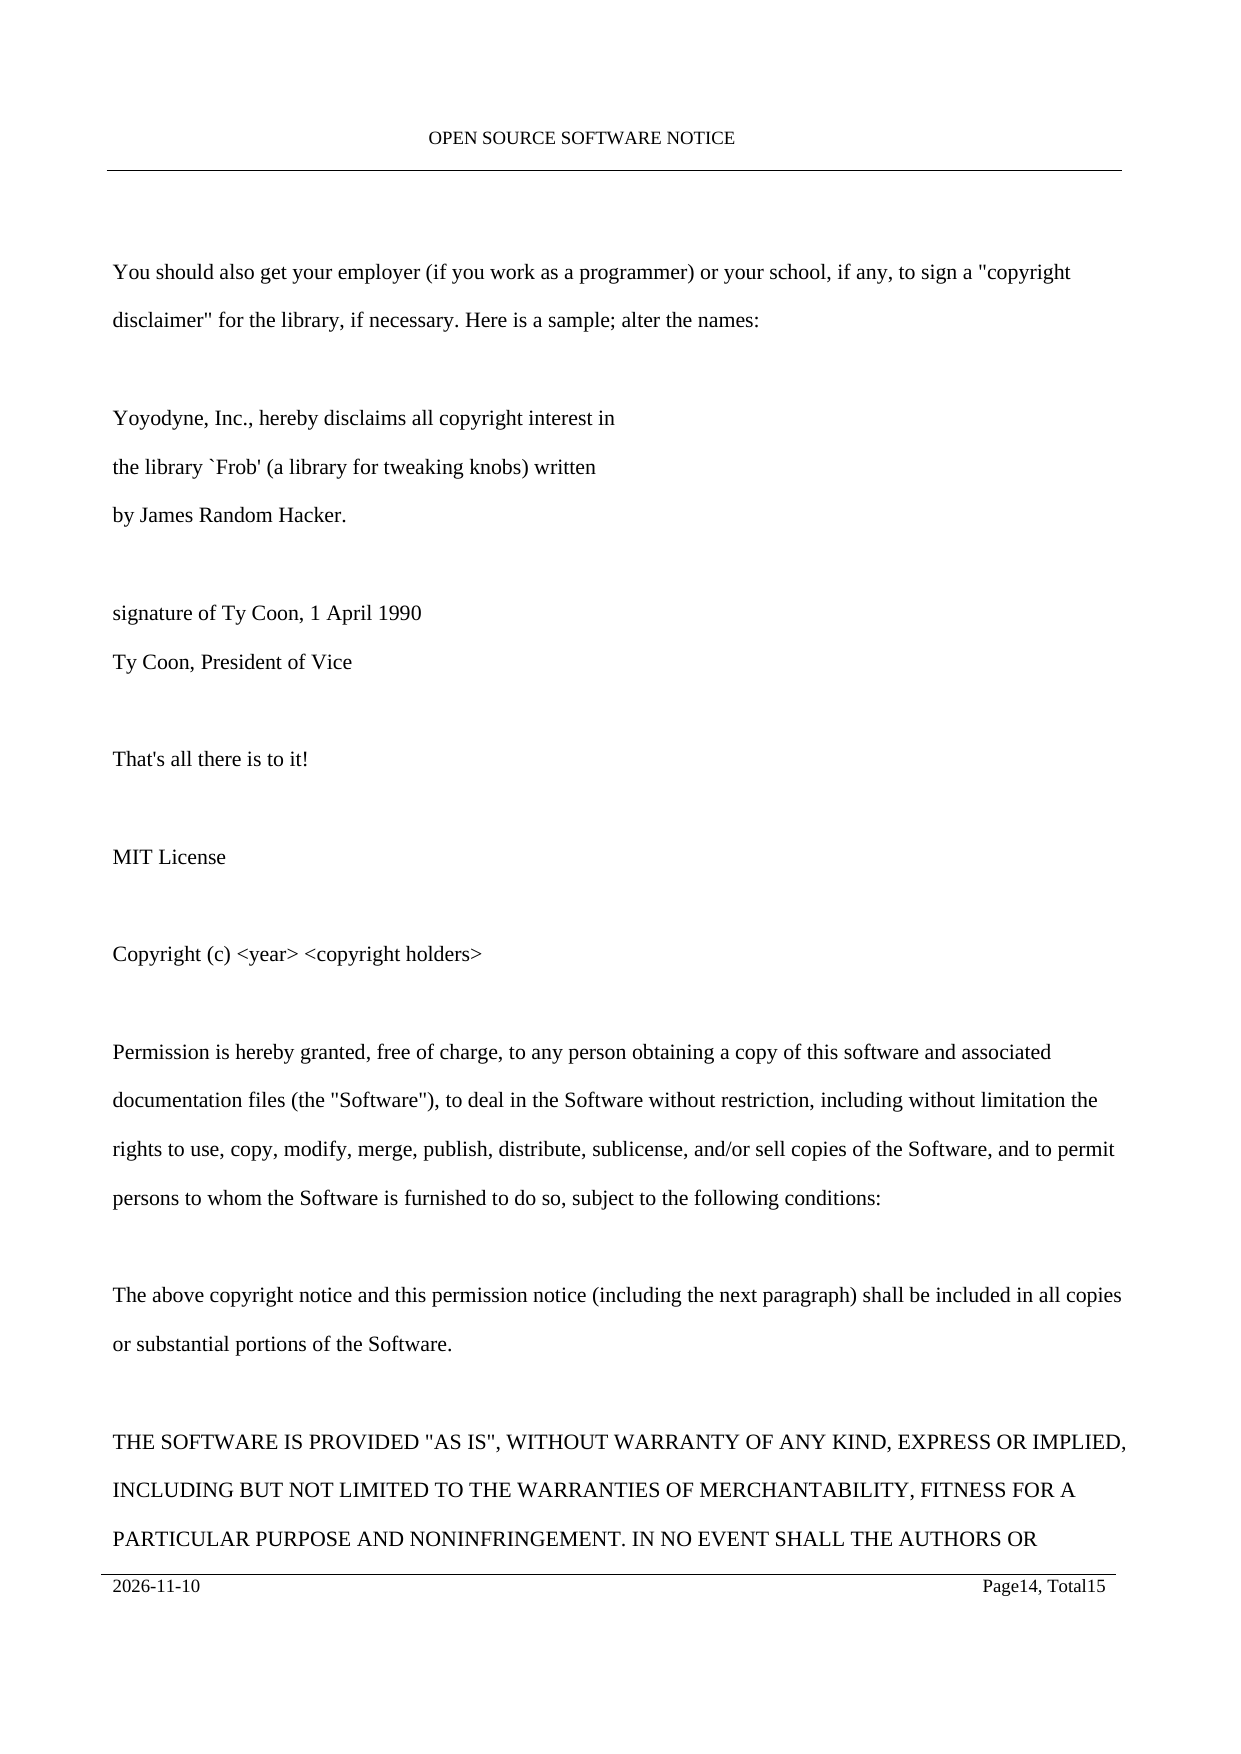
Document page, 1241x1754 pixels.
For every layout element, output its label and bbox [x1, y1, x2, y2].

text [112, 206, 1128, 1555]
